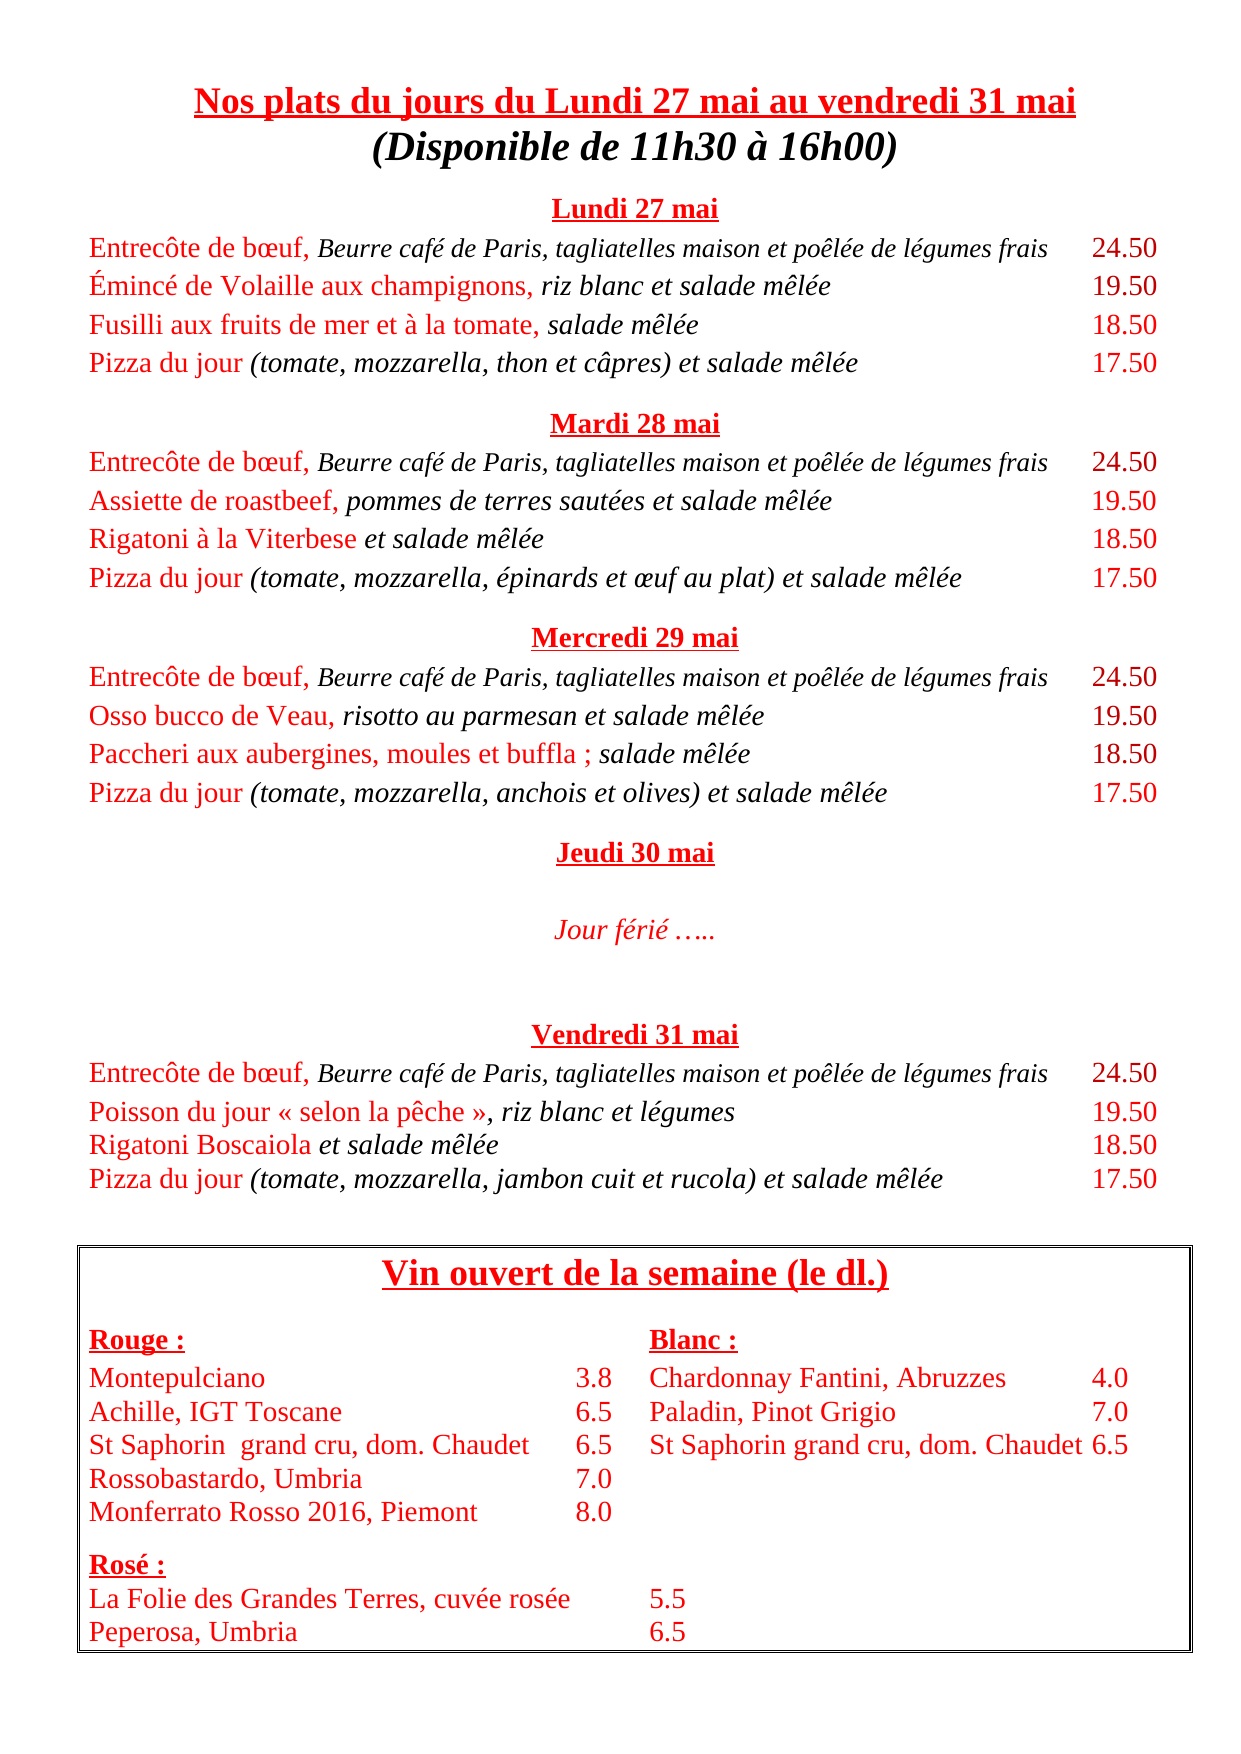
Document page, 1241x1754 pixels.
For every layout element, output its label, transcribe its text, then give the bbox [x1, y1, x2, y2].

text Paccheri aux aubergines, moules et buffla ; salade mêlée 18.50 [89, 736, 1181, 770]
text Mercredi 29 mai [89, 621, 1181, 654]
text Rossobastardo, Umbria 7.0 [80, 1456, 1189, 1489]
text Vin ouvert de la semaine (le dl.) [80, 1248, 1189, 1293]
text Monferrato Rosso 2016, Piemont 8.0 [80, 1489, 1189, 1528]
text Jeudi 30 mai [89, 835, 1181, 869]
text Osso bucco de Veau, risotto au parmesan et salade mêlée 19.50 [89, 698, 1181, 731]
text Entrecôte de bœuf, Beurre café de Paris, tagliatelles maison et poêlée de légumes frais 24.50 [59, 659, 1181, 693]
text Assiette de roastbeef, pommes de terres sautées et salade mêlée 19.50 [89, 483, 1181, 517]
text Lundi 27 mai [89, 191, 1181, 225]
text Rosé : [80, 1542, 1189, 1576]
text Pizza du jour (tomate, mozzarella, anchois et olives) et salade mêlée 17.50 [89, 775, 1181, 808]
text (Disponible de 11h30 à 16h00) [89, 121, 1181, 169]
text Nos plats du jours du Lundi 27 mai au vendredi 31 mai [89, 78, 1181, 121]
text Jour férié ….. [89, 912, 1181, 946]
text Vendredi 31 mai [89, 1017, 1181, 1050]
text Poisson du jour « selon la pêche », riz blanc et légumes 19.50 Rigatoni Boscaiola et salade mêlée 18.50 [89, 1094, 1181, 1161]
text Montepulciano 3.8 Chardonnay Fantini, Abruzzes 4.0 [80, 1355, 1189, 1389]
text Rouge : Blanc : [80, 1317, 1189, 1355]
text Mardi 28 mai [89, 406, 1181, 439]
text Rigatoni à la Viterbese et salade mêlée 18.50 [89, 522, 1181, 555]
text La Folie des Grandes Terres, cuvée rosée 5.5 [80, 1576, 1189, 1609]
text St Saphorin grand cru, dom. Chaudet 6.5 St Saphorin grand cru, dom. Chaudet 6.5 [80, 1422, 1189, 1456]
text Émincé de Volaille aux champignons, riz blanc et salade mêlée 19.50 [59, 268, 1181, 302]
text Peperosa, Umbria 6.5 [80, 1609, 1189, 1650]
text Fusilli aux fruits de mer et à la tomate, salade mêlée 18.50 [59, 307, 1181, 340]
text Entrecôte de bœuf, Beurre café de Paris, tagliatelles maison et poêlée de légumes frais 24.50 [59, 230, 1181, 263]
text Pizza du jour (tomate, mozzarella, jambon cuit et rucola) et salade mêlée 17.50 [89, 1161, 1181, 1194]
text Pizza du jour (tomate, mozzarella, épinards et œuf au plat) et salade mêlée 17.50 [89, 560, 1181, 594]
text Pizza du jour (tomate, mozzarella, thon et câpres) et salade mêlée 17.50 [89, 345, 1181, 379]
text Achille, IGT Toscane 6.5 Paladin, Pinot Grigio 7.0 [80, 1389, 1189, 1422]
text Entrecôte de bœuf, Beurre café de Paris, tagliatelles maison et poêlée de légumes frais 24.50 [59, 444, 1181, 478]
text Entrecôte de bœuf, Beurre café de Paris, tagliatelles maison et poêlée de légumes frais 24.50 [59, 1055, 1181, 1089]
